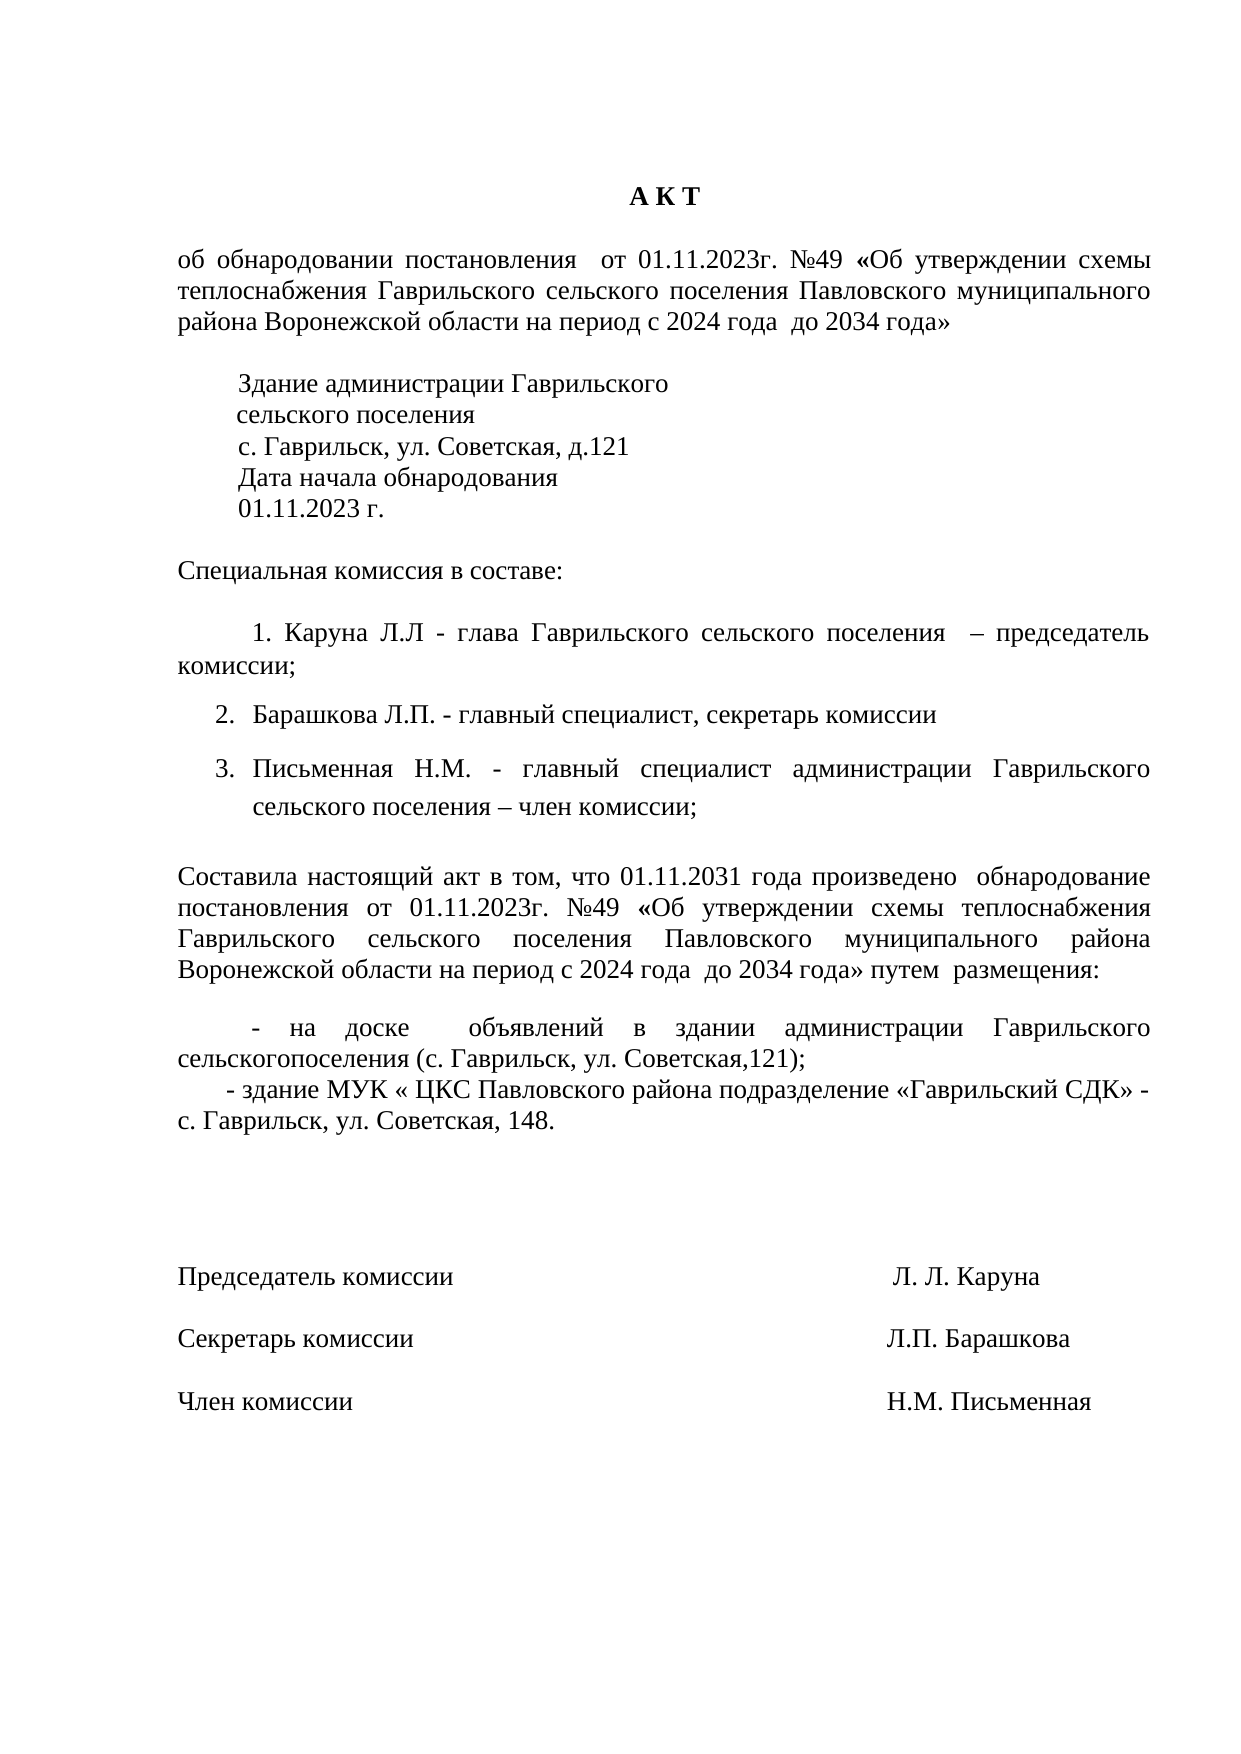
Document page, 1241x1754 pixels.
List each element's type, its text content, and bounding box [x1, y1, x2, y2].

text Секретарь комиссии Л.П. Барашкова [177, 1322, 1152, 1354]
text - на доске объявлений в здании администрации Гаврильского сельскогопоселения (с. Гаврильск, ул. Советская,121); [177, 1011, 1152, 1073]
list Письменная Н.М. - главный специалист администрации Гаврильского сельского поселения – член комиссии; [215, 748, 1152, 823]
text 1. Каруна Л.Л - глава Гаврильского сельского поселения – председатель комиссии; [177, 616, 1152, 680]
text Составила настоящий акт в том, что 01.11.2031 года произведено обнародование постановления от 01.11.2023г. №49 «Об утверждении схемы теплоснабжения Гаврильского сельского поселения Павловского муниципального района Воронежской области на период с 2024 года до 2034 года» путем размещения: [177, 860, 1152, 985]
text Член комиссии Н.М. Письменная [177, 1385, 1152, 1416]
text сельского поселения [162, 398, 1152, 429]
text А К Т [177, 180, 1152, 212]
text Председатель комиссии Л. Л. Каруна [177, 1260, 1152, 1291]
text Специальная комиссия в составе: [177, 554, 1152, 585]
list Барашкова Л.П. - главный специалист, секретарь комиссии [215, 698, 1152, 729]
text - здание МУК « ЦКС Павловского района подразделение «Гаврильский СДК» - с. Гаврильск, ул. Советская, 148. [177, 1073, 1152, 1136]
text об обнародовании постановления от 01.11.2023г. №49 «Об утверждении схемы теплоснабжения Гаврильского сельского поселения Павловского муниципального района Воронежской области на период с 2024 года до 2034 года» [177, 243, 1152, 336]
text Здание администрации Гаврильского [177, 367, 1152, 398]
text Дата начала обнародования [177, 461, 1152, 492]
text с. Гаврильск, ул. Советская, д.121 [177, 429, 1152, 461]
text 01.11.2023 г. [177, 492, 1152, 523]
